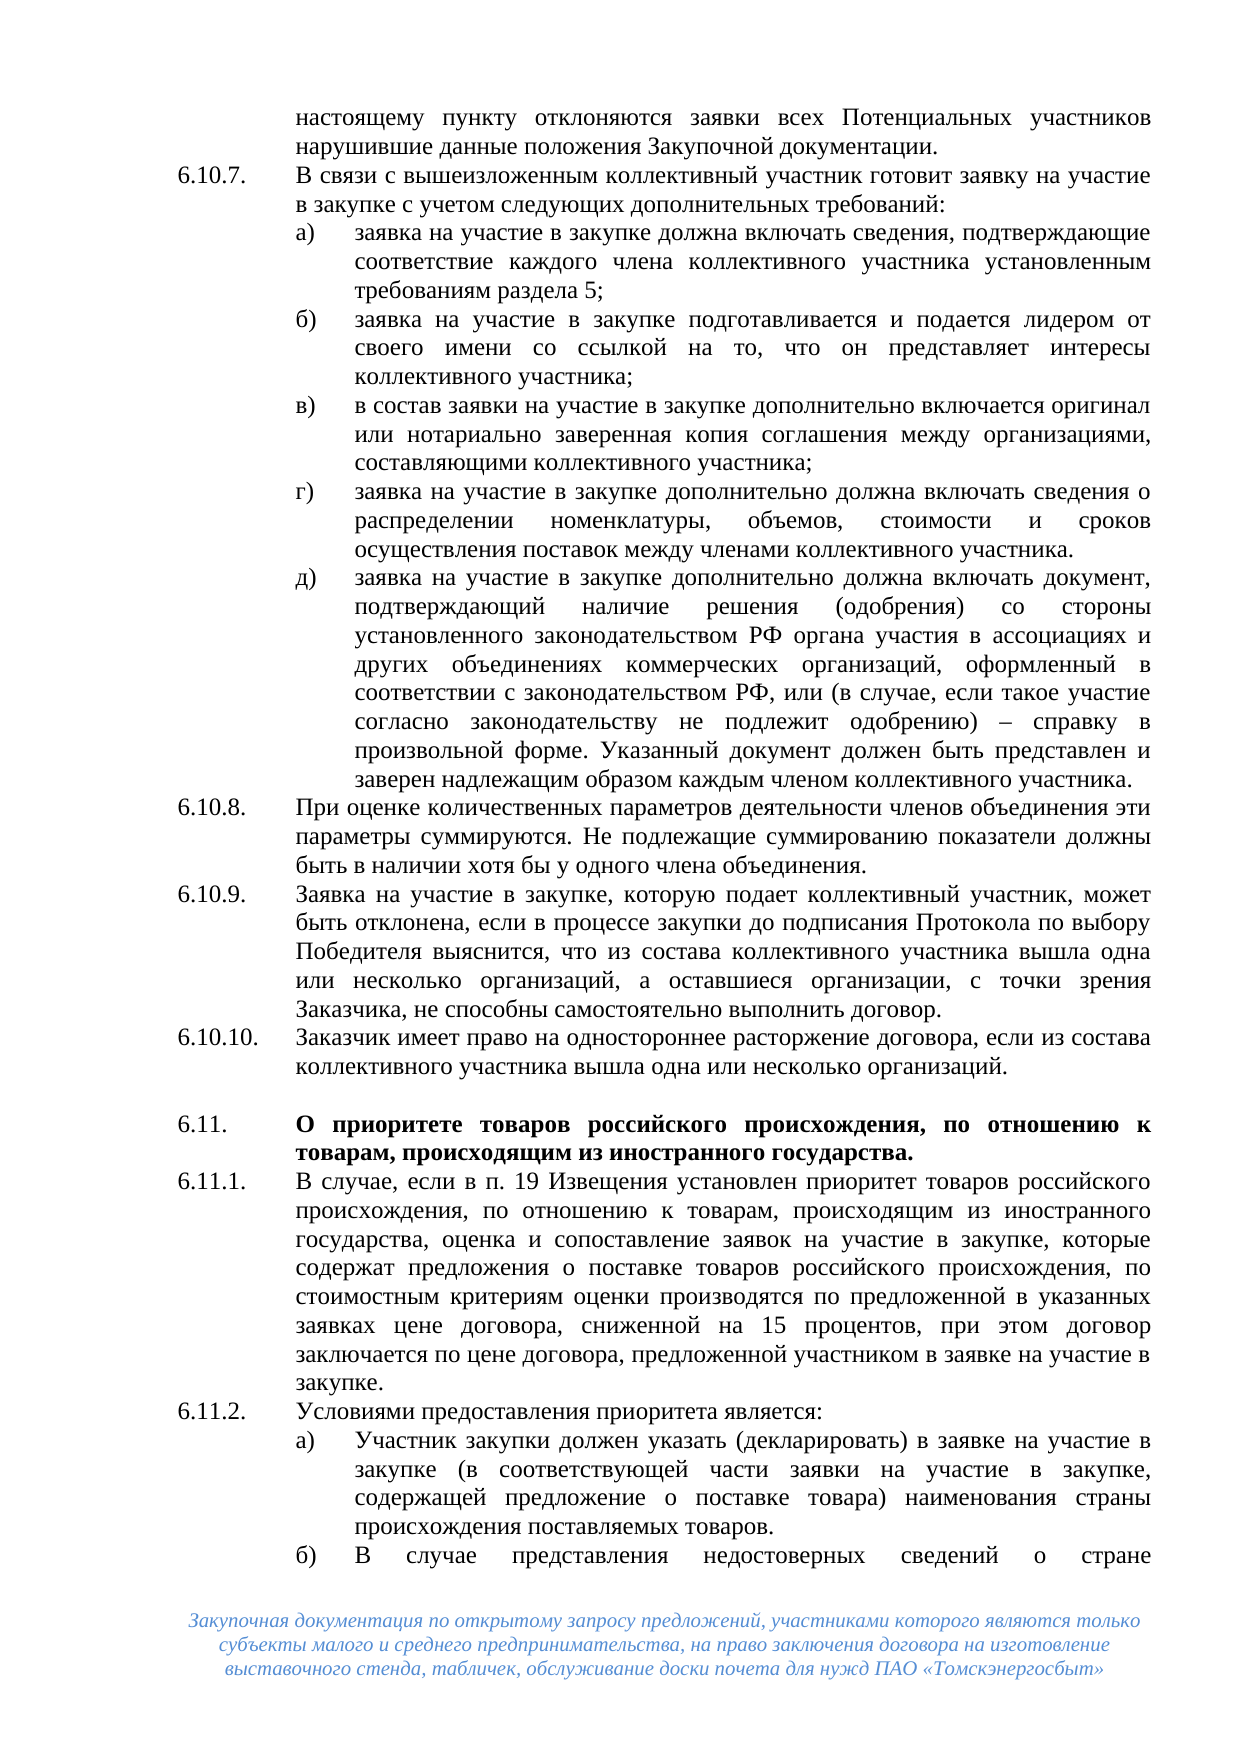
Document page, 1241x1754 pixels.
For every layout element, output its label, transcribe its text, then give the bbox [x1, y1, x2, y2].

list О приоритете товаров российского происхождения, по отношению к товарам, происходящим из иностранного государства. [177, 1109, 1152, 1166]
list заявка на участие в закупке должна включать сведения, подтверждающие соответствие каждого члена коллективного участника установленным требованиям раздела 5; [295, 217, 1152, 304]
list Участник закупки должен указать (декларировать) в заявке на участие в закупке (в соответствующей части заявки на участие в закупке, содержащей предложение о поставке товара) наименования страны происхождения поставляемых товаров. [295, 1425, 1152, 1540]
list При оценке количественных параметров деятельности членов объединения эти параметры суммируются. Не подлежащие суммированию показатели должны быть в наличии хотя бы у одного члена объединения. [177, 792, 1152, 879]
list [295, 1540, 1152, 1569]
list Заявка на участие в закупке, которую подает коллективный участник, может быть отклонена, если в процессе закупки до подписания Протокола по выбору Победителя выяснится, что из состава коллективного участника вышла одна или несколько организаций, а оставшиеся организации, с точки зрения Заказчика, не способны самостоятельно выполнить договор. [177, 879, 1152, 1022]
list в состав заявки на участие в закупке дополнительно включается оригинал или нотариально заверенная копия соглашения между организациями, составляющими коллективного участника; [295, 390, 1152, 476]
list В связи с вышеизложенным коллективный участник готовит заявку на участие в закупке с учетом следующих дополнительных требований: [177, 160, 1152, 217]
list Заказчик имеет право на одностороннее расторжение договора, если из состава коллективного участника вышла одна или несколько организаций. [177, 1022, 1152, 1080]
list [177, 102, 1152, 160]
list заявка на участие в закупке дополнительно должна включать сведения о распределении номенклатуры, объемов, стоимости и сроков осуществления поставок между членами коллективного участника. [295, 476, 1152, 562]
list заявка на участие в закупке подготавливается и подается лидером от своего имени со ссылкой на то, что он представляет интересы коллективного участника; [295, 304, 1152, 390]
list В случае, если в п. 19 Извещения установлен приоритет товаров российского происхождения, по отношению к товарам, происходящим из иностранного государства, оценка и сопоставление заявок на участие в закупке, которые содержат предложения о поставке товаров российского происхождения, по стоимостным критериям оценки производятся по предложенной в указанных заявках цене договора, сниженной на 15 процентов, при этом договор заключается по цене договора, предложенной участником в заявке на участие в закупке. [177, 1166, 1152, 1396]
list Условиями предоставления приоритета является: [177, 1396, 1152, 1425]
list заявка на участие в закупке дополнительно должна включать документ, подтверждающий наличие решения (одобрения) со стороны установленного законодательством РФ органа участия в ассоциациях и других объединениях коммерческих организаций, оформленный в соответствии с законодательством РФ, или (в случае, если такое участие согласно законодательству не подлежит одобрению) – справку в произвольной форме. Указанный документ должен быть представлен и заверен надлежащим образом каждым членом коллективного участника. [295, 562, 1152, 792]
